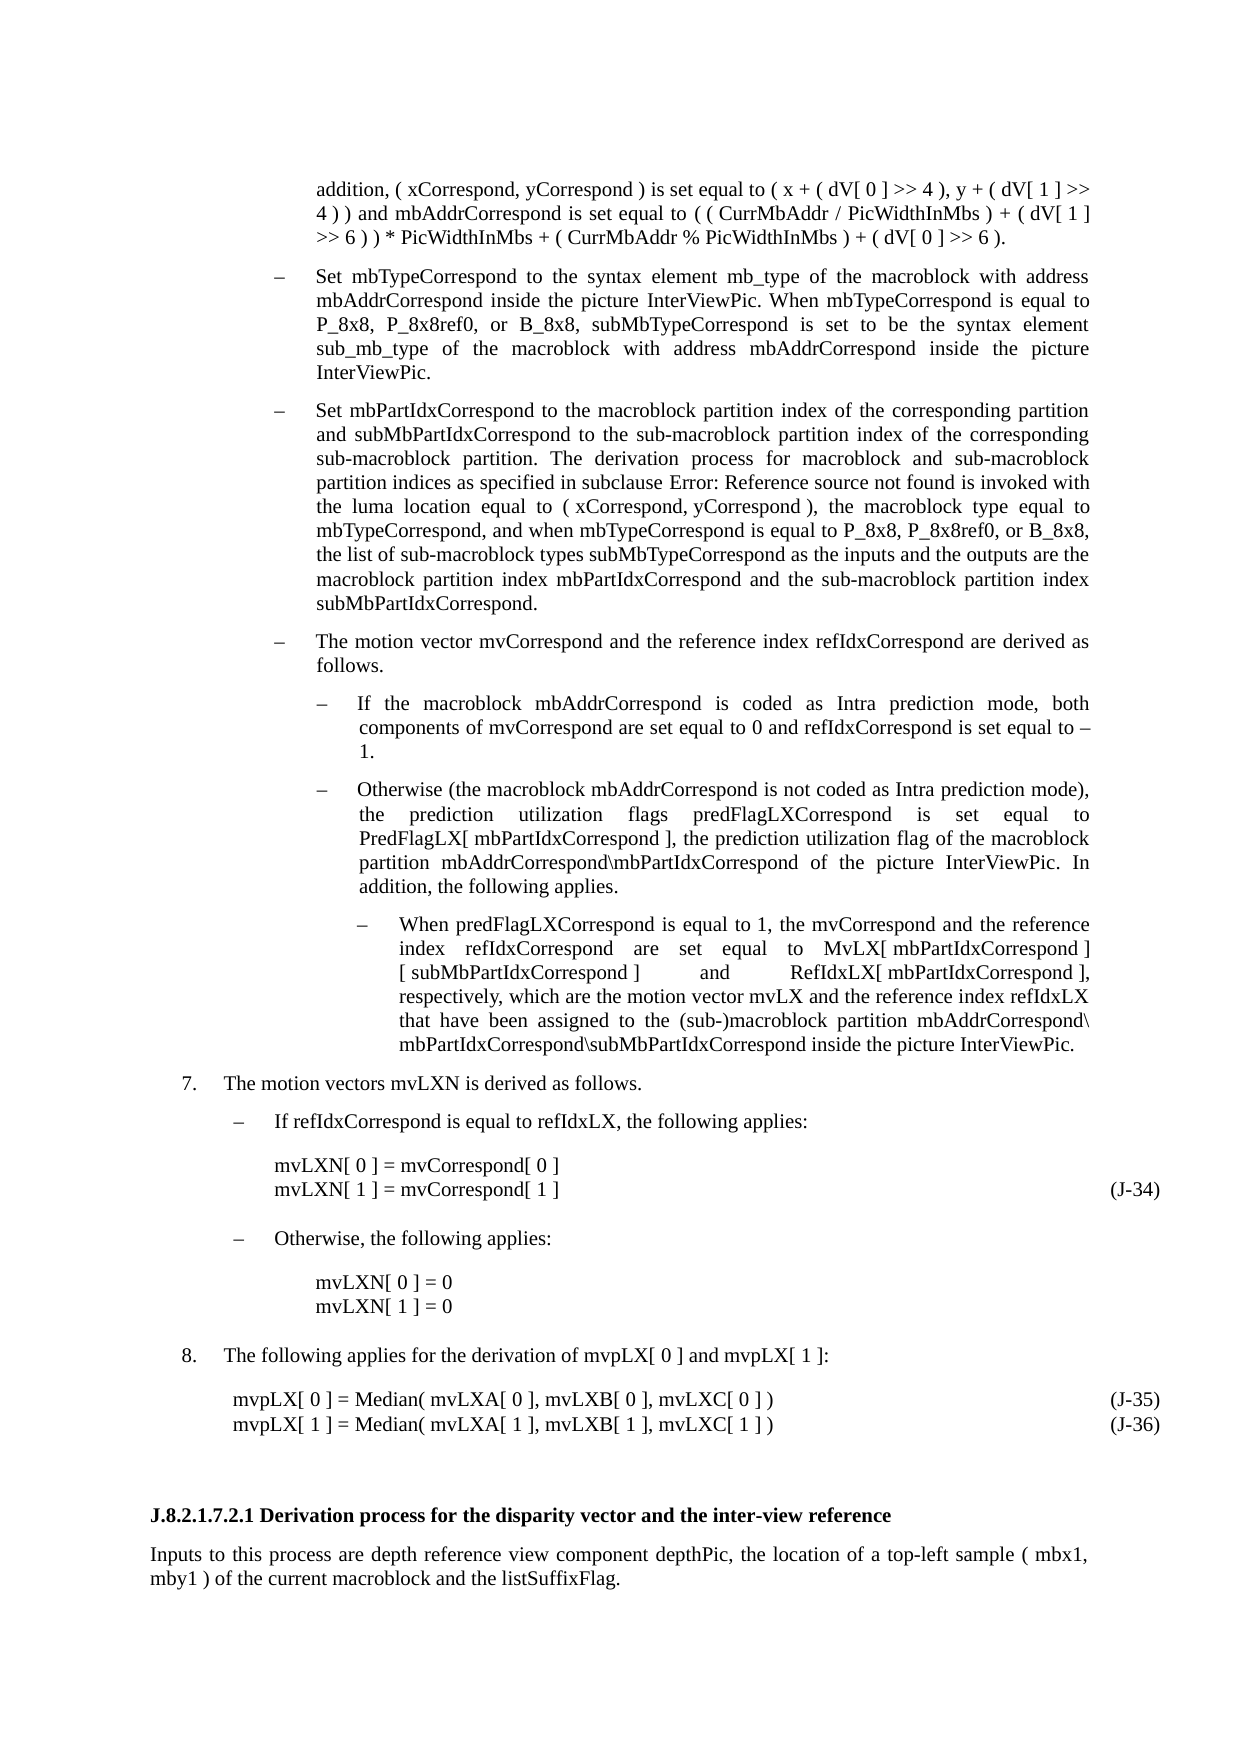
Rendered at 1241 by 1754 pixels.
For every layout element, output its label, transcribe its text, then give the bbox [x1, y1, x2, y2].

text – If the macroblock mbAddrCorrespond is coded as Intra prediction mode, both components of mvCorrespond are set equal to 0 and refIdxCorrespond is set equal to –1. [317, 691, 1090, 763]
text Inputs to this process are depth reference view component depthPic, the location of a top-left sample ( mbx1, mby1 ) of the current macroblock and the listSuffixFlag. [150, 1542, 1090, 1590]
text – If refIdxCorrespond is equal to refIdxLX, the following applies: [233, 1109, 1090, 1133]
text 7. The motion vectors mvLXN is derived as follows. [181, 1070, 1090, 1094]
text – The motion vector mvCorrespond and the reference index refIdxCorrespond are derived as follows. [274, 629, 1090, 677]
text – Set mbTypeCorrespond to the syntax element mb_type of the macroblock with address mbAddrCorrespond inside the picture InterViewPic. When mbTypeCorrespond is equal to P_8x8, P_8x8ref0, or B_8x8, subMbTypeCorrespond is set to be the syntax element sub_mb_type of the macroblock with address mbAddrCorrespond inside the picture InterViewPic. [274, 263, 1090, 384]
text – Otherwise, the following applies: [233, 1226, 1090, 1250]
text – When predFlagLXCorrespond is equal to 1, the mvCorrespond and the reference index refIdxCorrespond are set equal to MvLX[ mbPartIdxCorrespond ][ subMbPartIdxCorrespond ] and RefIdxLX[ mbPartIdxCorrespond ], respectively, which are the motion vector mvLX and the reference index refIdxLX that have been assigned to the (sub-)macroblock partition mbAddrCorrespond\mbPartIdxCorrespond\subMbPartIdxCorrespond inside the picture InterViewPic. [357, 912, 1090, 1056]
text J.8.2.1.7.2.1 Derivation process for the disparity vector and the inter-view reference [150, 1503, 1090, 1527]
text – Otherwise (the macroblock mbAddrCorrespond is not coded as Intra prediction mode), the prediction utilization flags predFlagLXCorrespond is set equal to PredFlagLX[ mbPartIdxCorrespond ], the prediction utilization flag of the macroblock partition mbAddrCorrespond\mbPartIdxCorrespond of the picture InterViewPic. In addition, the following applies. [317, 777, 1090, 898]
text 8. The following applies for the derivation of mvpLX[ 0 ] and mvpLX[ 1 ]: [181, 1343, 1090, 1367]
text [274, 177, 1090, 249]
text mvLXN[ 0 ] = 0 mvLXN[ 1 ] = 0 [315, 1270, 1090, 1318]
